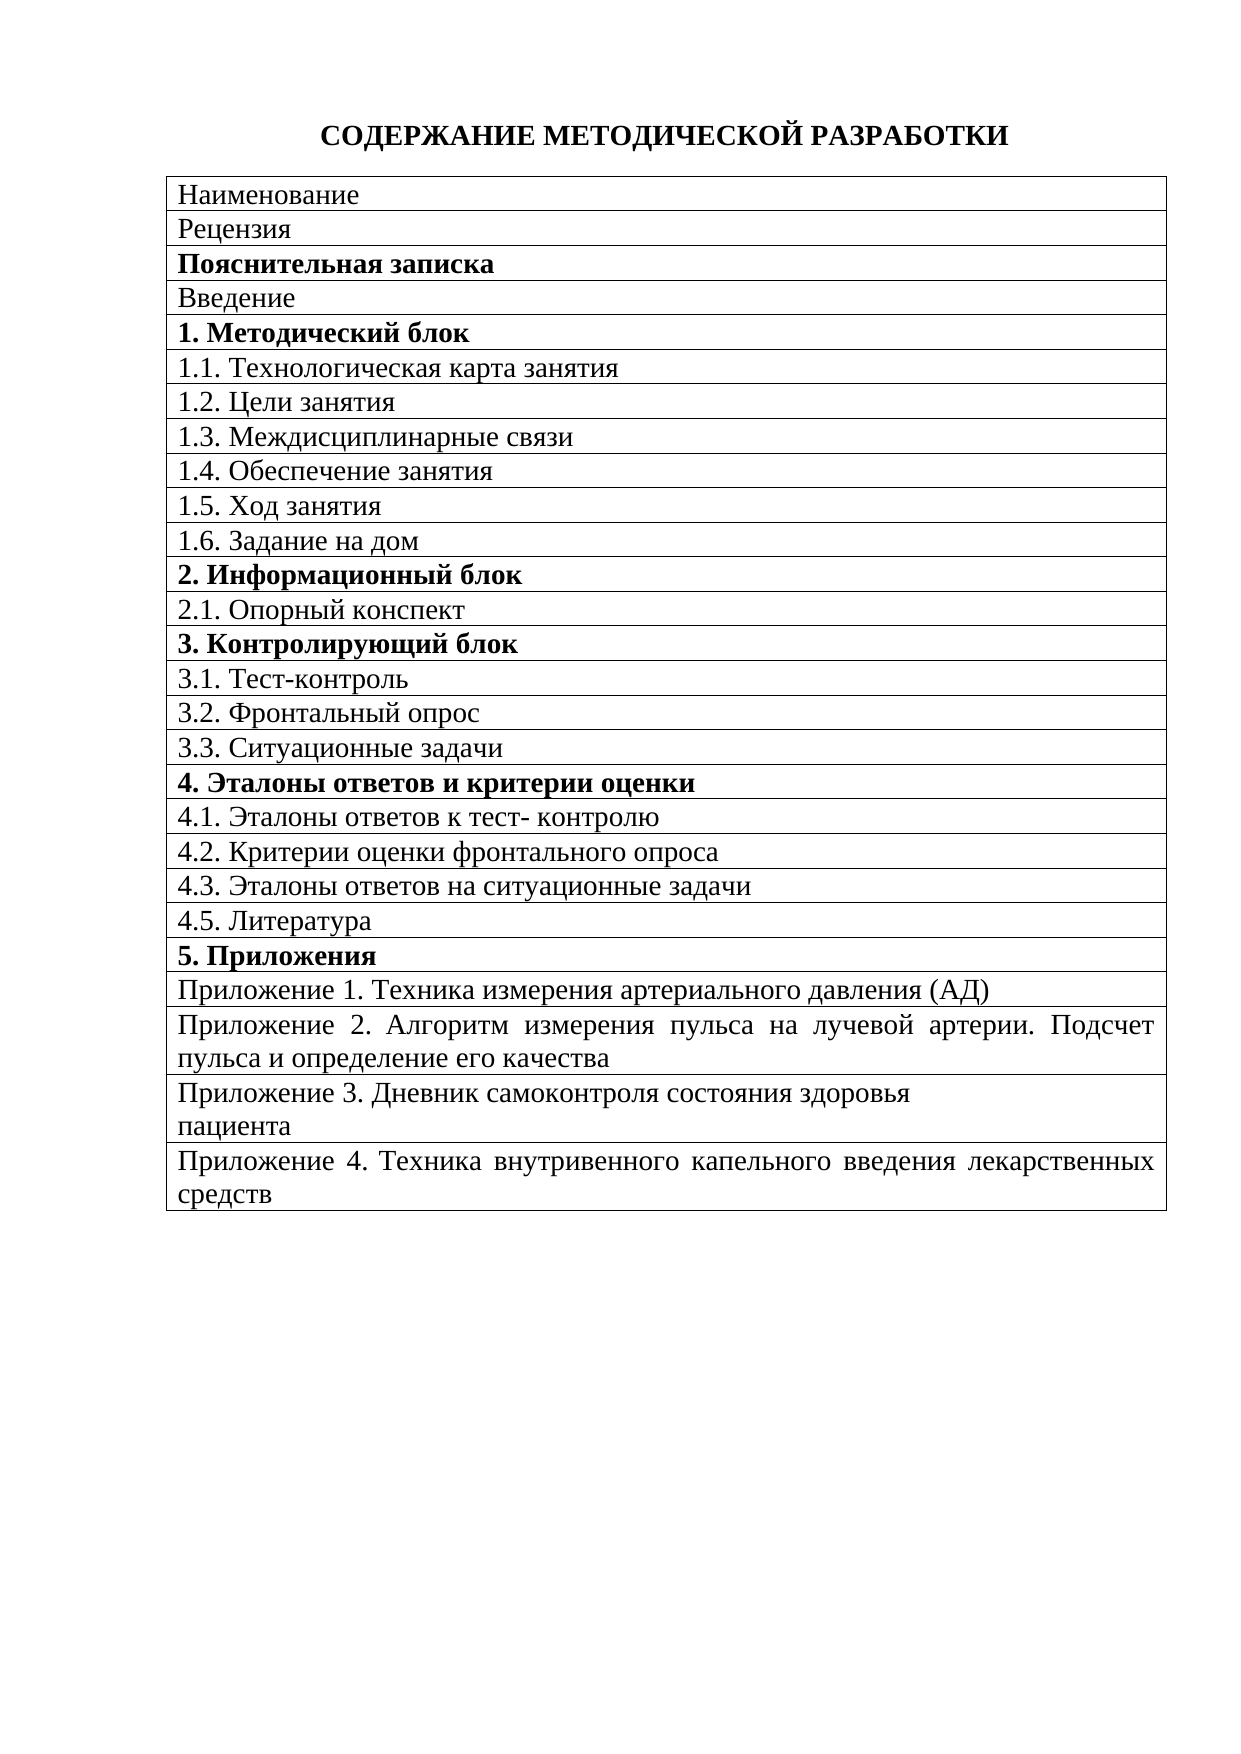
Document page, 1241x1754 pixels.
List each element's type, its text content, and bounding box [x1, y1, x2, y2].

table_cell 1.5. Ход занятия [167, 488, 1166, 522]
table_cell Приложение 3. Дневник самоконтроля состояния здоровья пациента [167, 1075, 1166, 1142]
table_cell 3.2. Фронтальный опрос [167, 696, 1166, 729]
table_cell Пояснительная записка [167, 246, 1166, 279]
table_cell 3.3. Ситуационные задачи [167, 730, 1166, 764]
table_cell 2. Информационный блок [167, 557, 1166, 591]
table_cell 1.4. Обеспечение занятия [167, 454, 1166, 487]
table_cell 1.3. Междисциплинарные связи [167, 419, 1166, 452]
table_cell Приложение 1. Техника измерения артериального давления (АД) [167, 972, 1166, 1006]
text СОДЕРЖАНИЕ МЕТОДИЧЕСКОЙ РАЗРАБОТКИ [177, 118, 1152, 152]
table_cell Приложение 4. Техника внутривенного капельного введения лекарственных средств [167, 1143, 1166, 1210]
table_cell Рецензия [167, 211, 1166, 245]
table_cell Введение [167, 281, 1166, 314]
table_header Наименование [167, 177, 1166, 210]
table_cell 4.2. Критерии оценки фронтального опроса [167, 834, 1166, 867]
table_cell 4. Эталоны ответов и критерии оценки [167, 765, 1166, 798]
table_cell 4.5. Литература [167, 903, 1166, 937]
table_cell 1.2. Цели занятия [167, 384, 1166, 418]
table_cell 3.1. Тест-контроль [167, 661, 1166, 694]
table_cell 3. Контролирующий блок [167, 626, 1166, 660]
table_cell 4.3. Эталоны ответов на ситуационные задачи [167, 869, 1166, 902]
table_cell 1.1. Технологическая карта занятия [167, 350, 1166, 383]
table_cell 2.1. Опорный конспект [167, 592, 1166, 625]
table_cell 5. Приложения [167, 938, 1166, 971]
table_cell 1. Методический блок [167, 315, 1166, 349]
table_cell 1.6. Задание на дом [167, 523, 1166, 556]
table_cell 4.1. Эталоны ответов к тест- контролю [167, 799, 1166, 833]
table_cell Приложение 2. Алгоритм измерения пульса на лучевой артерии. Подсчет пульса и определение его качества [167, 1007, 1166, 1074]
